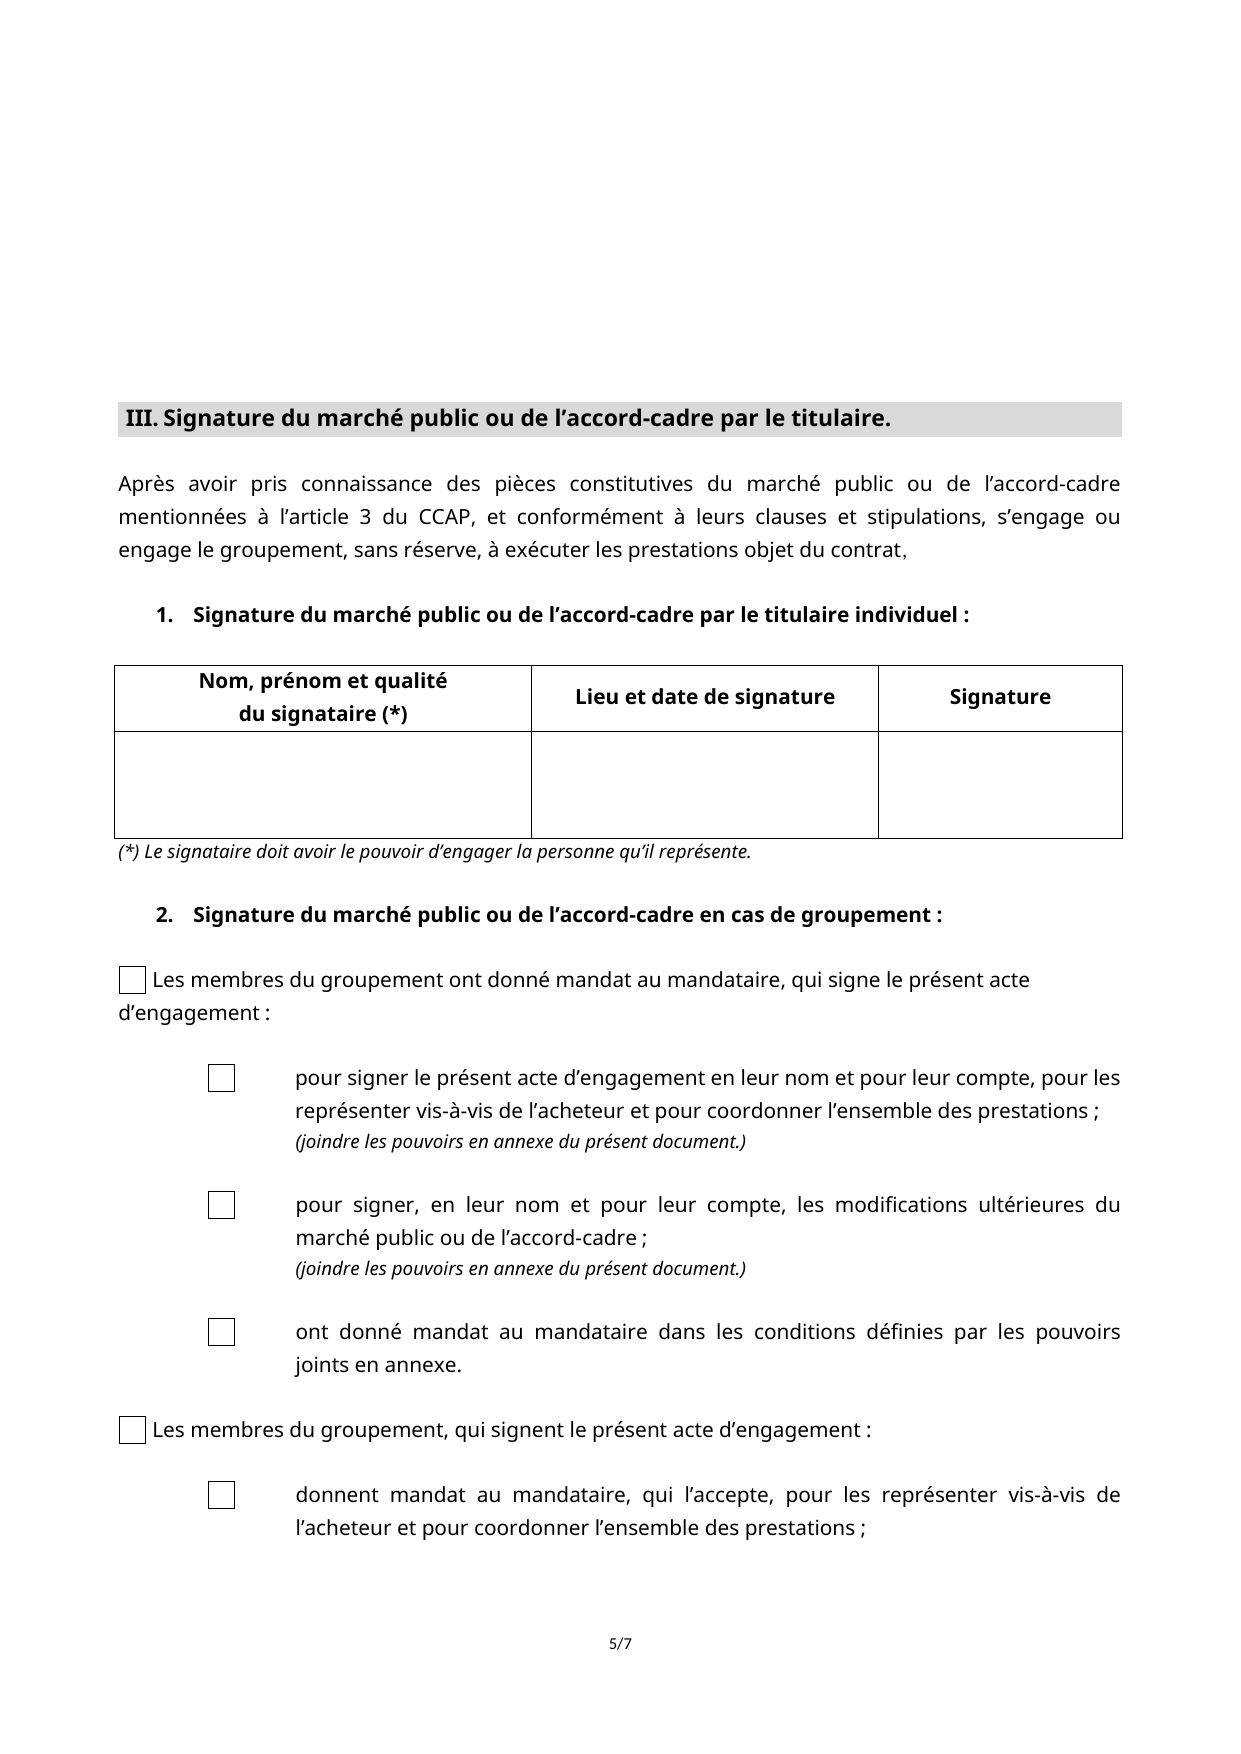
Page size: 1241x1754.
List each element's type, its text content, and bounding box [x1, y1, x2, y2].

table_header Nom, prénom et qualité du signataire (*) [115, 666, 531, 731]
table_header Lieu et date de signature [532, 666, 878, 731]
list Signature du marché public ou de l’accord-cadre par le titulaire individuel : [156, 600, 1122, 628]
text (*) Le signataire doit avoir le pouvoir d’engager la personne qu’il représente. [118, 839, 1122, 864]
text (joindre les pouvoirs en annexe du présent document.) [118, 1128, 1122, 1154]
table_cell [115, 732, 531, 837]
text pour signer, en leur nom et pour leur compte, les modifications ultérieures du marché public ou de l’accord-cadre ; [207, 1190, 1122, 1251]
text pour signer le présent acte d’engagement en leur nom et pour leur compte, pour les représenter vis-à-vis de l’acheteur et pour coordonner l’ensemble des prestations ; [118, 1063, 1122, 1124]
table_header Signature du marché public ou de l’accord-cadre par le titulaire. [118, 402, 1122, 437]
text Les membres du groupement ont donné mandat au mandataire, qui signe le présent acte d’engagement : [118, 966, 1122, 1027]
list Signature du marché public ou de l’accord-cadre en cas de groupement : [156, 900, 1122, 929]
table_cell [879, 732, 1122, 837]
table_cell [532, 732, 878, 837]
text (joindre les pouvoirs en annexe du présent document.) [118, 1256, 1122, 1281]
table_header Signature [879, 666, 1122, 731]
text Les membres du groupement, qui signent le présent acte d’engagement : [118, 1415, 1122, 1444]
text Après avoir pris connaissance des pièces constitutives du marché public ou de l’accord-cadre mentionnées à l’article 3 du CCAP, et conformément à leurs clauses et stipulations, s’engage ou engage le groupement, sans réserve, à exécuter les prestations objet du contrat, [118, 469, 1122, 563]
text ont donné mandat au mandataire dans les conditions définies par les pouvoirs joints en annexe. [207, 1317, 1122, 1378]
text donnent mandat au mandataire, qui l’accepte, pour les représenter vis-à-vis de l’acheteur et pour coordonner l’ensemble des prestations ; [207, 1481, 1122, 1542]
